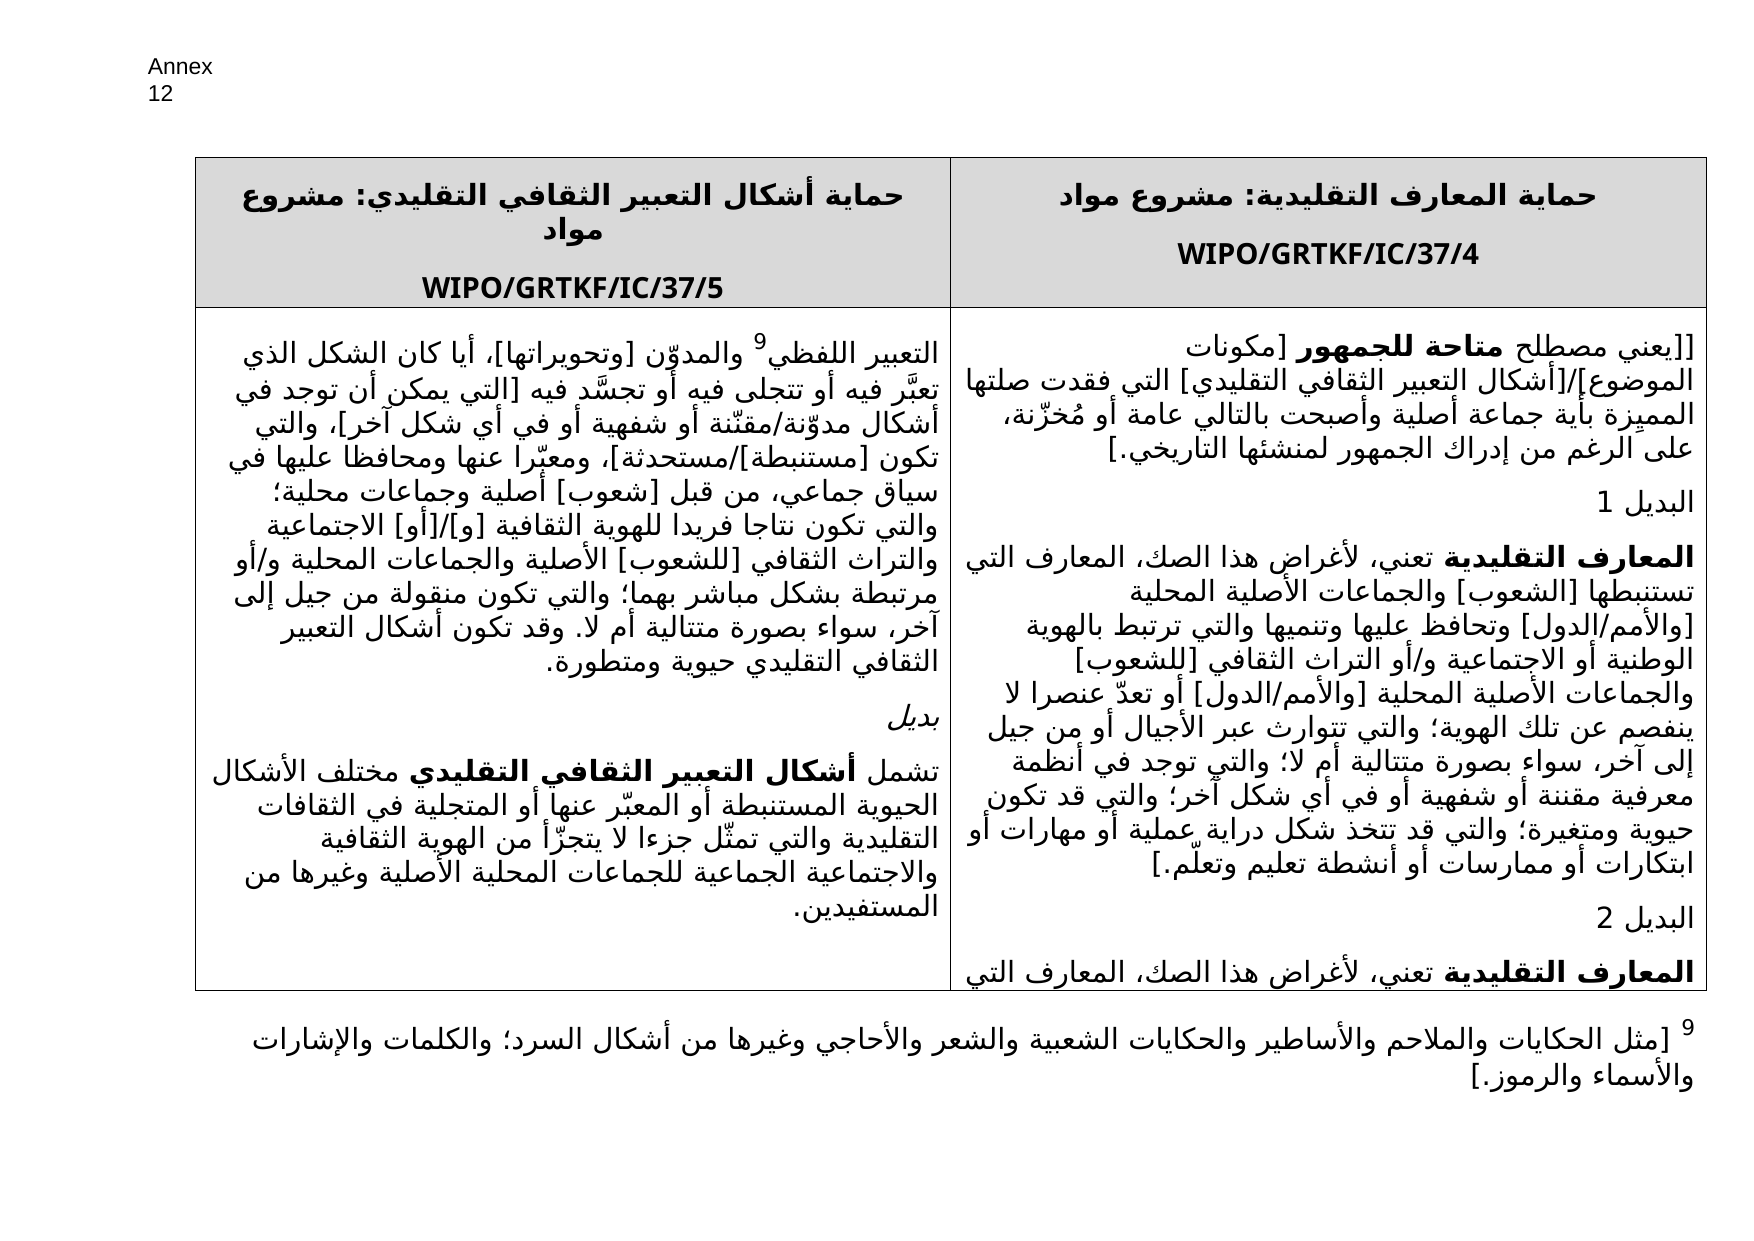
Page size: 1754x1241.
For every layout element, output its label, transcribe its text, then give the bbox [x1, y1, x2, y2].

table_header حماية أشكال التعبير الثقافي التقليدي: مشروع مواد WIPO/GRTKF/IC/37/5 [196, 158, 950, 307]
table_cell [196, 308, 950, 990]
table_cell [951, 308, 1706, 990]
table_header حماية المعارف التقليدية: مشروع مواد WIPO/GRTKF/IC/37/4 [951, 158, 1706, 307]
